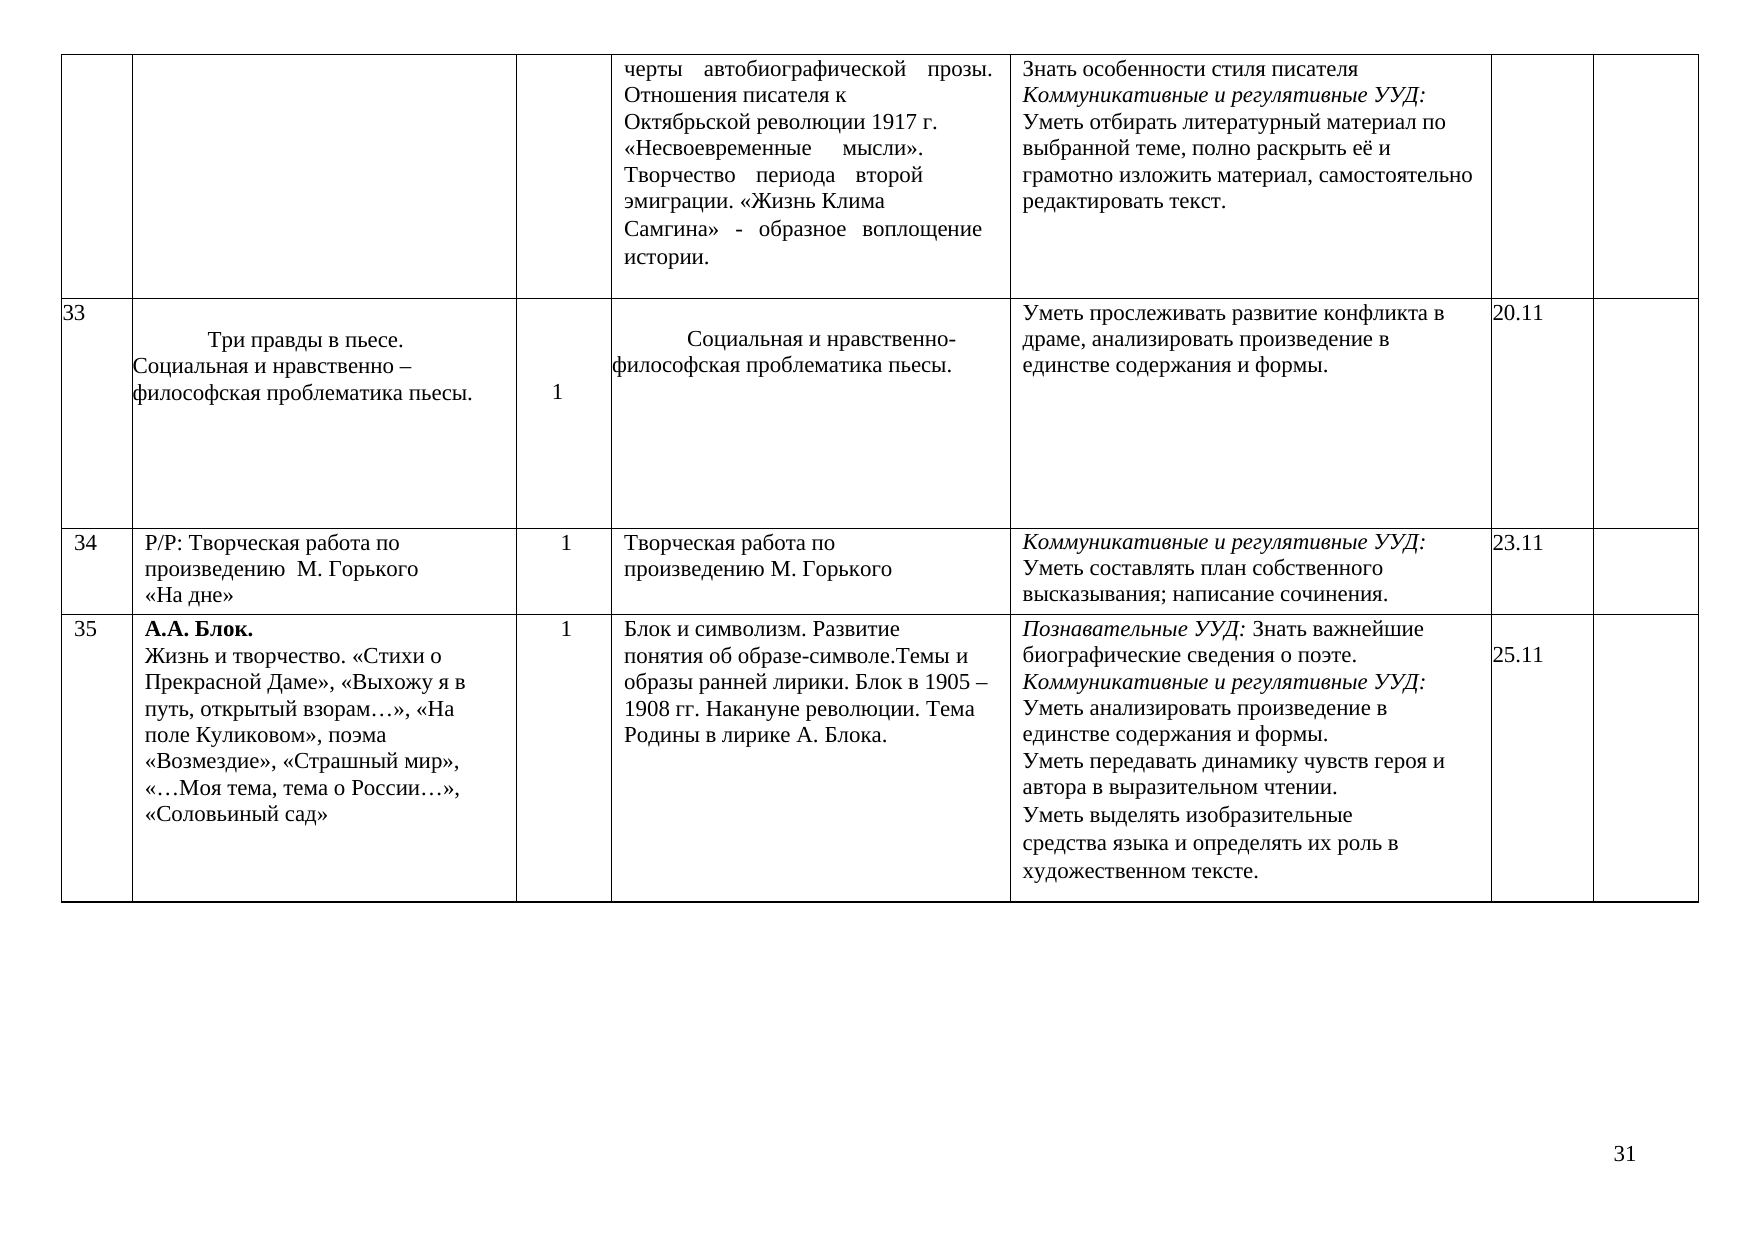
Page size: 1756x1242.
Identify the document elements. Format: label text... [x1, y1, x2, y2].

table_cell 1 [517, 529, 611, 614]
table_cell 1 [517, 299, 611, 528]
table_cell [1594, 529, 1698, 614]
table_header [1594, 55, 1698, 298]
table_cell 20.11 [1492, 299, 1593, 528]
table_cell [1594, 615, 1698, 901]
table_cell Социальная и нравственно- философская проблематика пьесы. [612, 299, 1010, 528]
table_header [1492, 55, 1593, 298]
table_cell 25.11 [1492, 615, 1593, 901]
table_cell Творческая работа по произведению М. Горького [612, 529, 1010, 614]
table_header [133, 55, 516, 298]
table_header Знать особенности стиля писателя Коммуникативные и регулятивные УУД: Уметь отбирать литературный материал по выбранной теме, полно раскрыть её и грамотно изложить материал, самостоятельно редактировать текст. [1011, 55, 1491, 298]
table_cell Коммуникативные и регулятивные УУД: Уметь составлять план собственного высказывания; написание сочинения. [1011, 529, 1491, 614]
table_cell Блок и символизм. Развитие понятия об образе-символе.Темы и образы ранней лирики. Блок в 1905 – 1908 гг. Накануне революции. Тема Родины в лирике А. Блока. [612, 615, 1010, 901]
table_cell [1594, 299, 1698, 528]
table_header черты автобиографической прозы. Отношения писателя к Октябрьской революции 1917 г. «Несвоевременные мысли». Творчество периода второй эмиграции. «Жизнь Клима Самгина» - образное воплощение истории. [612, 55, 1010, 298]
table_cell Уметь прослеживать развитие конфликта в драме, анализировать произведение в единстве содержания и формы. [1011, 299, 1491, 528]
table_cell Р/Р: Творческая работа по произведению М. Горького «На дне» [133, 529, 516, 614]
table_cell 1 [517, 615, 611, 901]
table_cell Три правды в пьесе. Социальная и нравственно – философская проблематика пьесы. [133, 299, 516, 528]
table_header [62, 55, 132, 298]
table_cell 33 [62, 299, 132, 528]
table_cell 35 [62, 615, 132, 901]
table_cell 23.11 [1492, 529, 1593, 614]
table_cell 34 [62, 529, 132, 614]
table_cell А.А. Блок. Жизнь и творчество. «Стихи о Прекрасной Даме», «Выхожу я в путь, открытый взорам…», «На поле Куликовом», поэма «Возмездие», «Страшный мир», «…Моя тема, тема о России…», «Соловьиный сад» [133, 615, 516, 901]
table_cell Познавательные УУД: Знать важнейшие биографические сведения о поэте. Коммуникативные и регулятивные УУД: Уметь анализировать произведение в единстве содержания и формы. Уметь передавать динамику чувств героя и автора в выразительном чтении. Уметь выделять изобразительные средства языка и определять их роль в художественном тексте. [1011, 615, 1491, 901]
table_header [517, 55, 611, 298]
